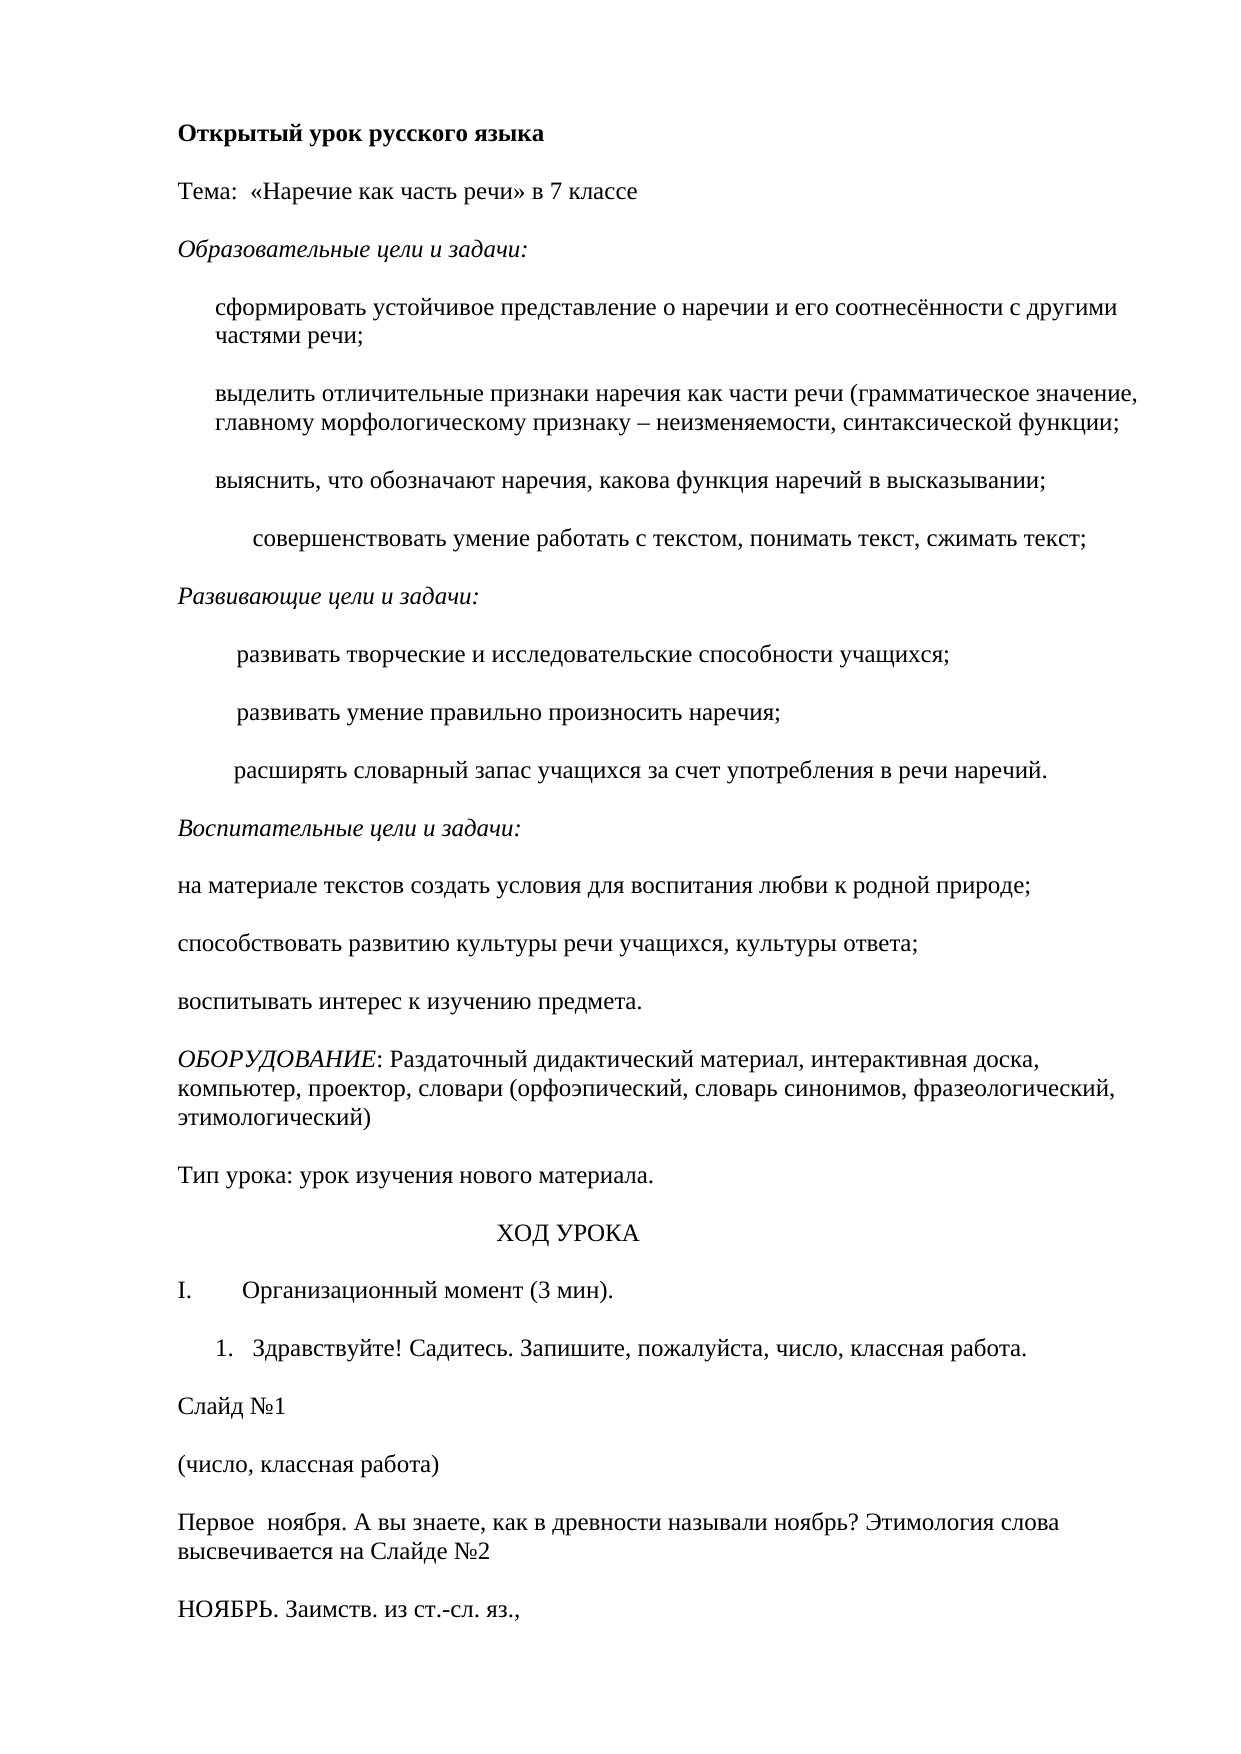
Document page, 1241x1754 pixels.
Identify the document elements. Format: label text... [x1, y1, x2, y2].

text способствовать развитию культуры речи учащихся, культуры ответа; [177, 928, 1152, 957]
text Слайд №1 [177, 1391, 1152, 1420]
text Тип урока: урок изучения нового материала. [177, 1160, 1152, 1188]
text Развивающие цели и задачи: [177, 581, 1152, 610]
text развивать умение правильно произносить наречия; [236, 697, 1152, 726]
text на материале текстов создать условия для воспитания любви к родной природе; [177, 871, 1152, 899]
text совершенствовать умение работать с текстом, понимать текст, сжимать текст; [252, 523, 1152, 552]
text Воспитательные цели и задачи: [177, 813, 1152, 841]
text НОЯБРЬ. Заимств. из ст.-сл. яз., [177, 1594, 1152, 1623]
text I. Организационный момент (3 мин). [177, 1276, 1152, 1304]
text (число, классная работа) [177, 1449, 1152, 1478]
text ОБОРУДОВАНИЕ: Раздаточный дидактический материал, интерактивная доска, компьютер, проектор, словари (орфоэпический, словарь синонимов, фразеологический, этимологический) [177, 1044, 1152, 1131]
text Первое ноября. А вы знаете, как в древности называли ноябрь? Этимология слова высвечивается на Слайде №2 [177, 1507, 1152, 1565]
text ХОД УРОКА [177, 1218, 1152, 1246]
text Тема: «Наречие как часть речи» в 7 классе [177, 176, 1152, 205]
text развивать творческие и исследовательские способности учащихся; [236, 639, 1152, 668]
text Образовательные цели и задачи: [177, 234, 1152, 263]
text выяснить, что обозначают наречия, какова функция наречий в высказывании; [215, 465, 1152, 494]
list Здравствуйте! Садитесь. Запишите, пожалуйста, число, классная работа. [215, 1333, 1152, 1362]
text Открытый урок русского языка [177, 118, 1152, 147]
text расширять словарный запас учащихся за счет употребления в речи наречий. [177, 755, 1152, 783]
text воспитывать интерес к изучению предмета. [177, 986, 1152, 1015]
text сформировать устойчивое представление о наречии и его соотнесённости с другими частями речи; [215, 292, 1152, 349]
text выделить отличительные признаки наречия как части речи (грамматическое значение, главному морфологическому признаку – неизменяемости, синтаксической функции; [215, 378, 1152, 436]
